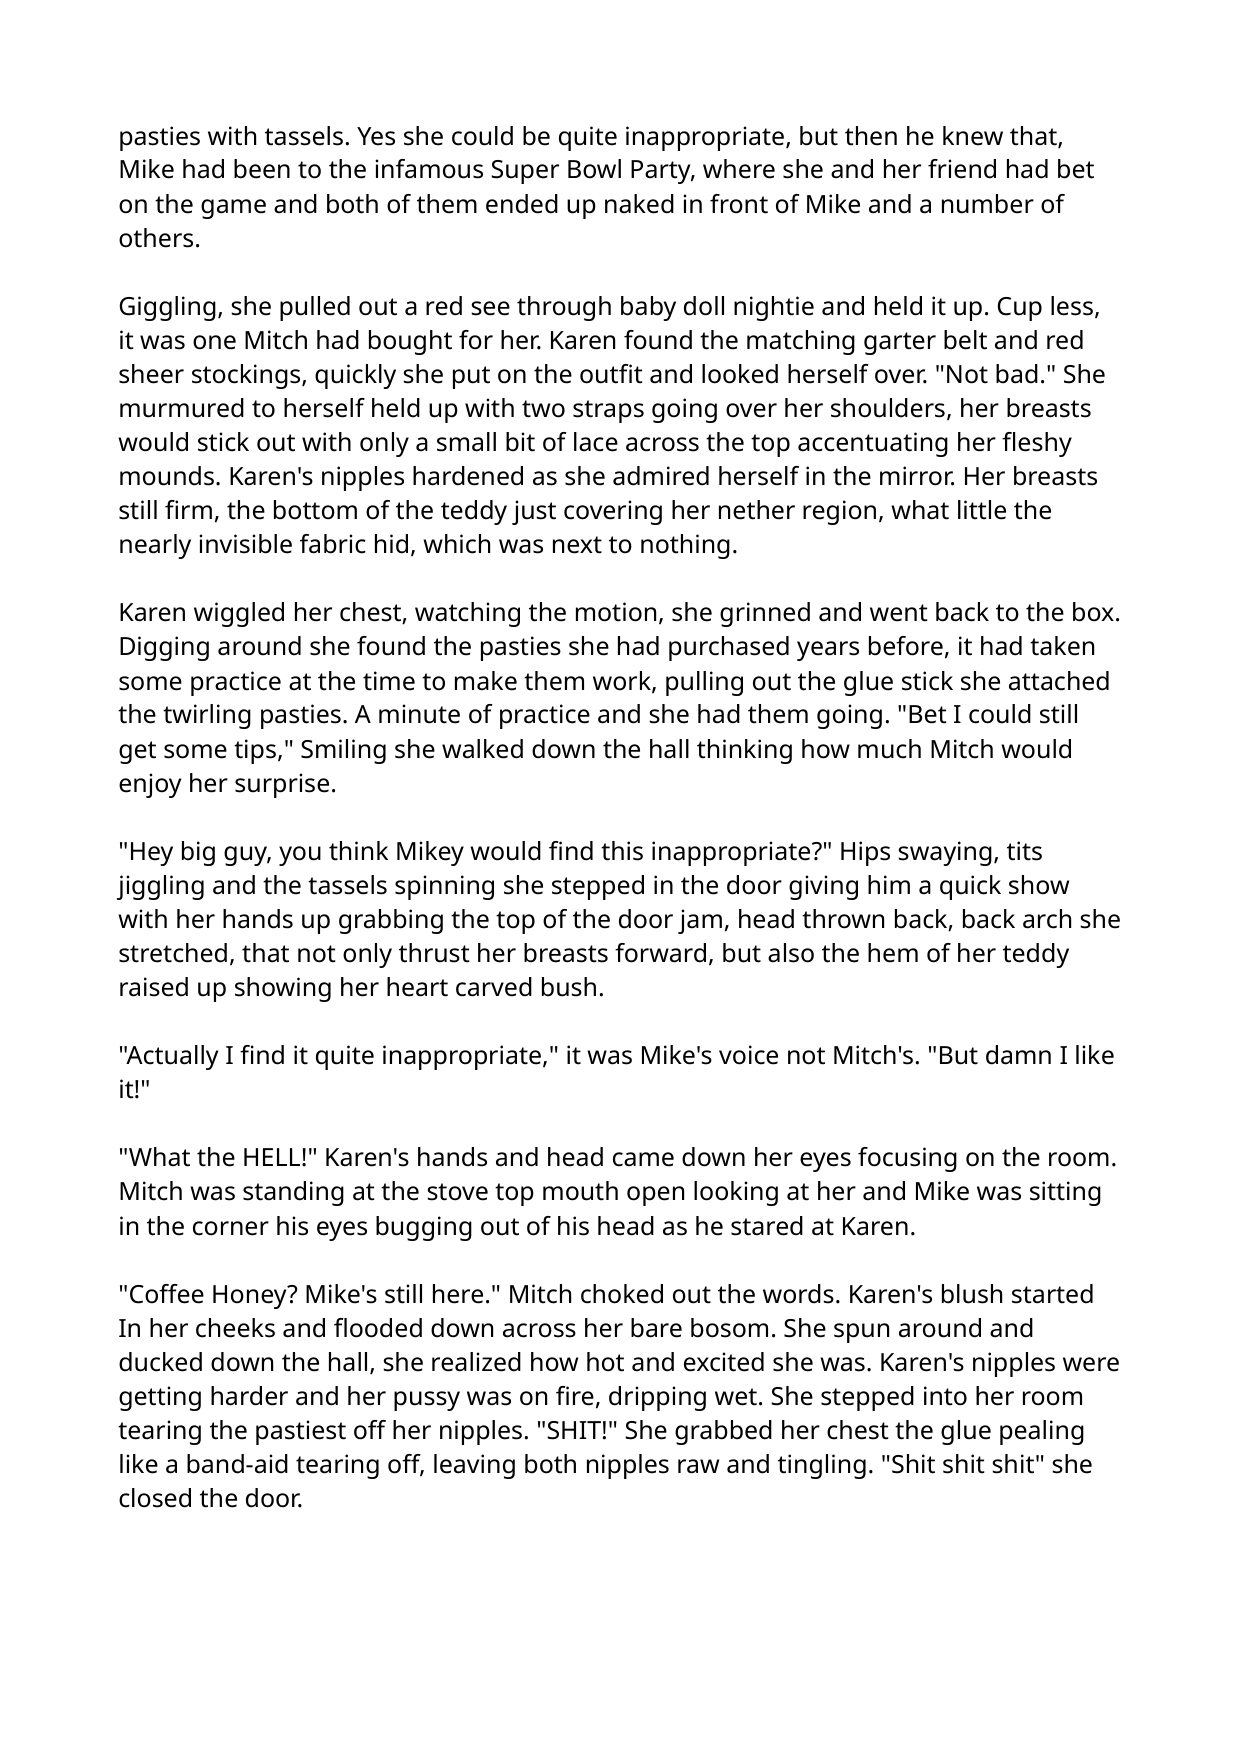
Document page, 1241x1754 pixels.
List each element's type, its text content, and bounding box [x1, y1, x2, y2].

text "What the HELL!" Karen's hands and head came down her eyes focusing on the room. Mitch was standing at the stove top mouth open looking at her and Mike was sitting in the corner his eyes bugging out of his head as he stared at Karen. [118, 1140, 1122, 1242]
text "Coffee Honey? Mike's still here." Mitch choked out the words. Karen's blush started In her cheeks and flooded down across her bare bosom. She spun around and ducked down the hall, she realized how hot and excited she was. Karen's nipples were getting harder and her pussy was on fire, dripping wet. She stepped into her room tearing the pastiest off her nipples. "SHIT!" She grabbed her chest the glue pealing like a band-aid tearing off, leaving both nipples raw and tingling. "Shit shit shit" she closed the door. [118, 1276, 1122, 1515]
text "Hey big guy, you think Mikey would find this inappropriate?" Hips swaying, tits jiggling and the tassels spinning she stepped in the door giving him a quick show with her hands up grabbing the top of the door jam, head thrown back, back arch she stretched, that not only thrust her breasts forward, but also the hem of her teddy raised up showing her heart carved bush. [118, 833, 1122, 1004]
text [118, 118, 1122, 254]
text Giggling, she pulled out a red see through baby doll nightie and held it up. Cup less, it was one Mitch had bought for her. Karen found the matching garter belt and red sheer stockings, quickly she put on the outfit and looked herself over. "Not bad." She murmured to herself held up with two straps going over her shoulders, her breasts would stick out with only a small bit of lace across the top accentuating her fleshy mounds. Karen's nipples hardened as she admired herself in the mirror. Her breasts still firm, the bottom of the teddy just covering her nether region, what little the nearly invisible fabric hid, which was next to nothing. [118, 288, 1122, 561]
text Karen wiggled her chest, watching the motion, she grinned and went back to the box. Digging around she found the pasties she had purchased years before, it had taken some practice at the time to make them work, pulling out the glue stick she attached the twirling pasties. A minute of practice and she had them going. "Bet I could still get some tips," Smiling she walked down the hall thinking how much Mitch would enjoy her surprise. [118, 595, 1122, 799]
text "Actually I find it quite inappropriate," it was Mike's voice not Mitch's. "But damn I like it!" [118, 1038, 1122, 1106]
